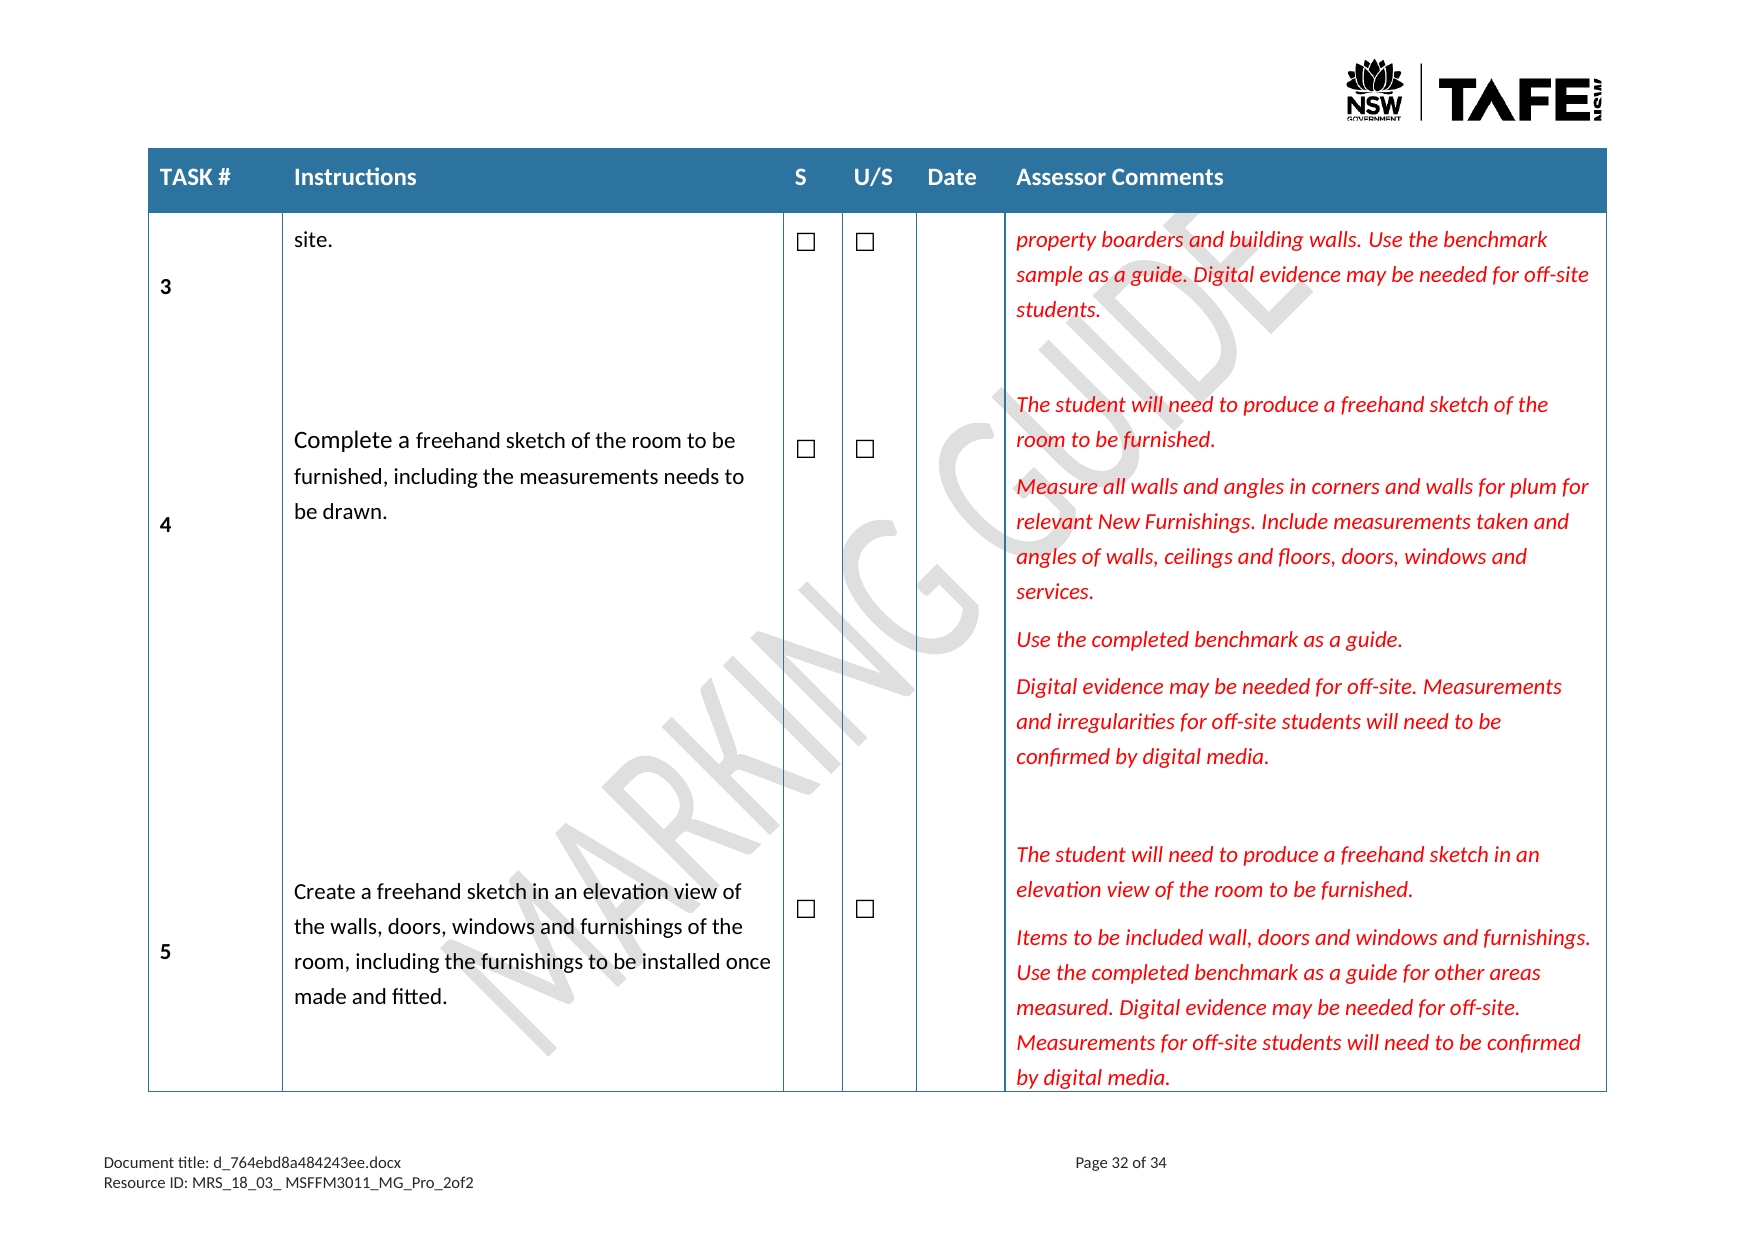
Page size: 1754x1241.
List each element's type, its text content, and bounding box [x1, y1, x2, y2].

table_header U/S [843, 149, 916, 211]
table_header TASK # [149, 149, 282, 211]
table_cell [843, 213, 916, 1091]
table_header Instructions [283, 149, 783, 211]
table_header Date [917, 149, 1004, 211]
table_cell [917, 213, 1004, 1091]
table_header Assessor Comments [1006, 149, 1606, 211]
picture [1345, 57, 1601, 121]
table_cell 1 2 3 4 5 6 7 8 9 10 [149, 213, 282, 1091]
table_header S [784, 149, 842, 211]
table_cell [784, 213, 842, 1091]
